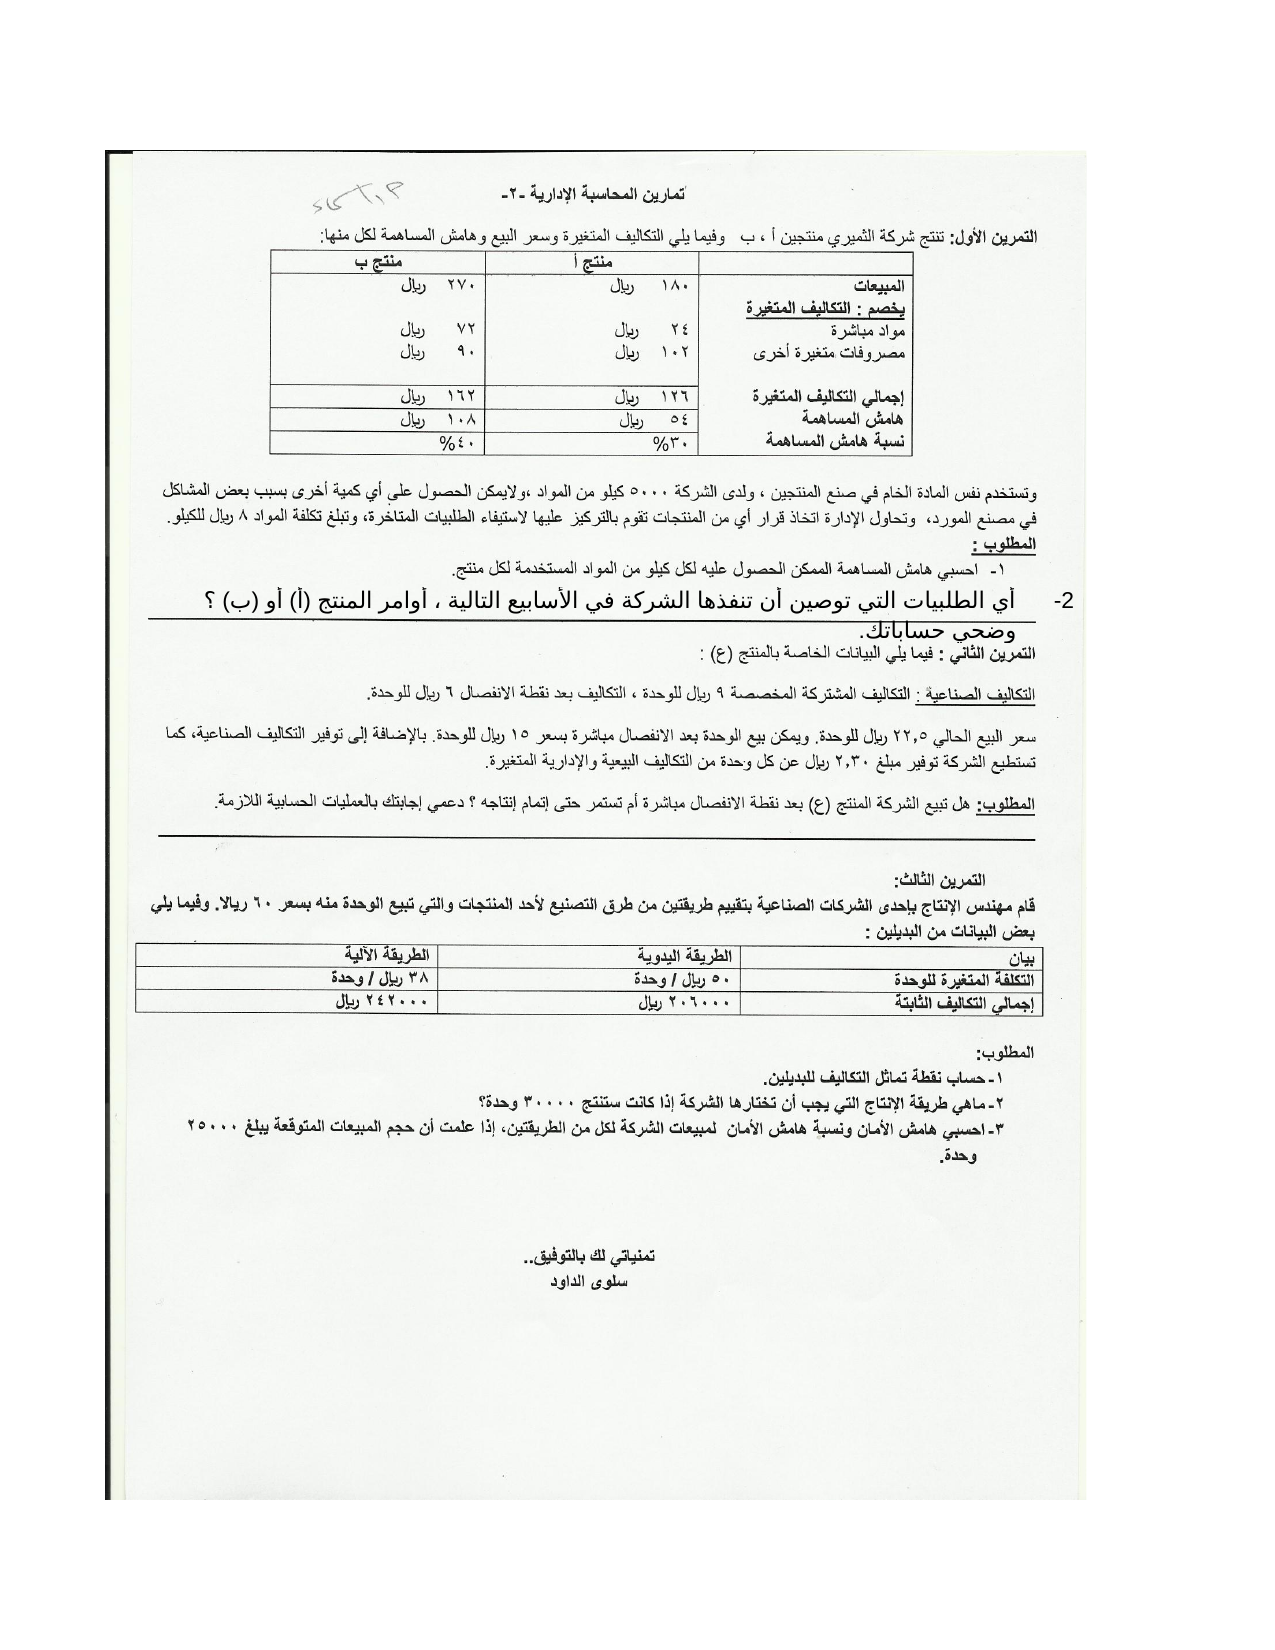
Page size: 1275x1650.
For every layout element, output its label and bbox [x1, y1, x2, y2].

picture [105, 150, 1087, 1500]
